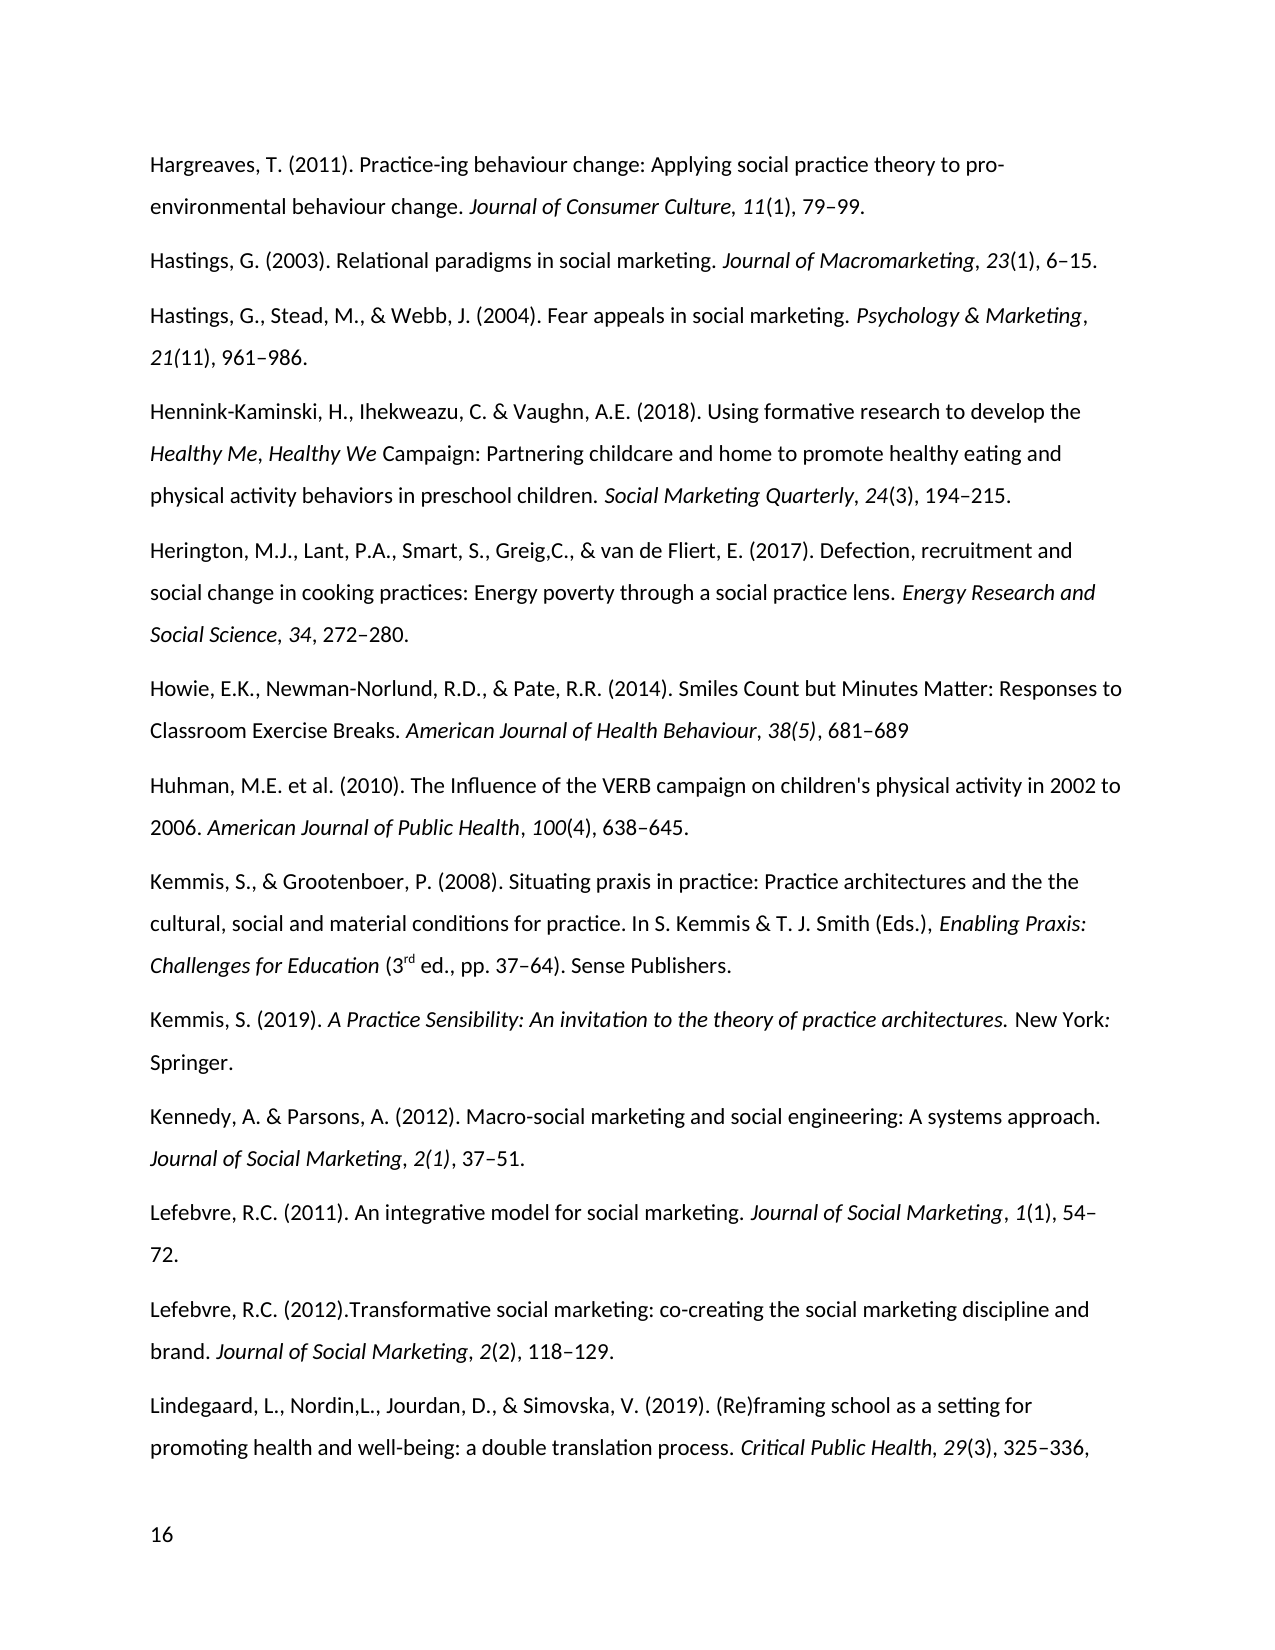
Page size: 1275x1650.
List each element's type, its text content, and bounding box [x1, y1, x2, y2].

text Herington, M.J., Lant, P.A., Smart, S., Greig,C., & van de Fliert, E. (2017). Defection, recruitment and social change in cooking practices: Energy poverty through a social practice lens. Energy Research and Social Science, 34, 272–280. [150, 536, 1125, 648]
text Hastings, G., Stead, M., & Webb, J. (2004). Fear appeals in social marketing. Psychology & Marketing, 21(11), 961–986. [150, 301, 1125, 371]
text Hastings, G. (2003). Relational paradigms in social marketing. Journal of Macromarketing, 23(1), 6–15. [150, 246, 1125, 274]
text Howie, E.K., Newman-Norlund, R.D., & Pate, R.R. (2014). Smiles Count but Minutes Matter: Responses to Classroom Exercise Breaks. American Journal of Health Behaviour, 38(5), 681–689 [150, 674, 1125, 744]
text Lefebvre, R.C. (2012).Transformative social marketing: co-creating the social marketing discipline and brand. Journal of Social Marketing, 2(2), 118–129. [150, 1295, 1125, 1365]
text Kennedy, A. & Parsons, A. (2012). Macro-social marketing and social engineering: A systems approach. Journal of Social Marketing, 2(1), 37–51. [150, 1102, 1125, 1172]
text Huhman, M.E. et al. (2010). The Influence of the VERB campaign on children's physical activity in 2002 to 2006. American Journal of Public Health, 100(4), 638–645. [150, 771, 1125, 841]
text Lindegaard, L., Nordin,L., Jourdan, D., & Simovska, V. (2019). (Re)framing school as a setting for promoting health and well-being: a double translation process. Critical Public Health, 29(3), 325–336, [150, 1391, 1125, 1461]
text Kemmis, S., & Grootenboer, P. (2008). Situating praxis in practice: Practice architectures and the the cultural, social and material conditions for practice. In S. Kemmis & T. J. Smith (Eds.), Enabling Praxis: Challenges for Education (3rd ed., pp. 37–64). Sense Publishers. [150, 867, 1125, 979]
text Hargreaves, T. (2011). Practice-ing behaviour change: Applying social practice theory to pro-environmental behaviour change. Journal of Consumer Culture, 11(1), 79–99. [150, 150, 1125, 220]
text Kemmis, S. (2019). A Practice Sensibility: An invitation to the theory of practice architectures. New York: Springer. [150, 1006, 1125, 1076]
text Hennink-Kaminski, H., Ihekweazu, C. & Vaughn, A.E. (2018). Using formative research to develop the Healthy Me, Healthy We Campaign: Partnering childcare and home to promote healthy eating and physical activity behaviors in preschool children. Social Marketing Quarterly, 24(3), 194–215. [150, 397, 1125, 509]
text Lefebvre, R.C. (2011). An integrative model for social marketing. Journal of Social Marketing, 1(1), 54–72. [150, 1198, 1125, 1268]
